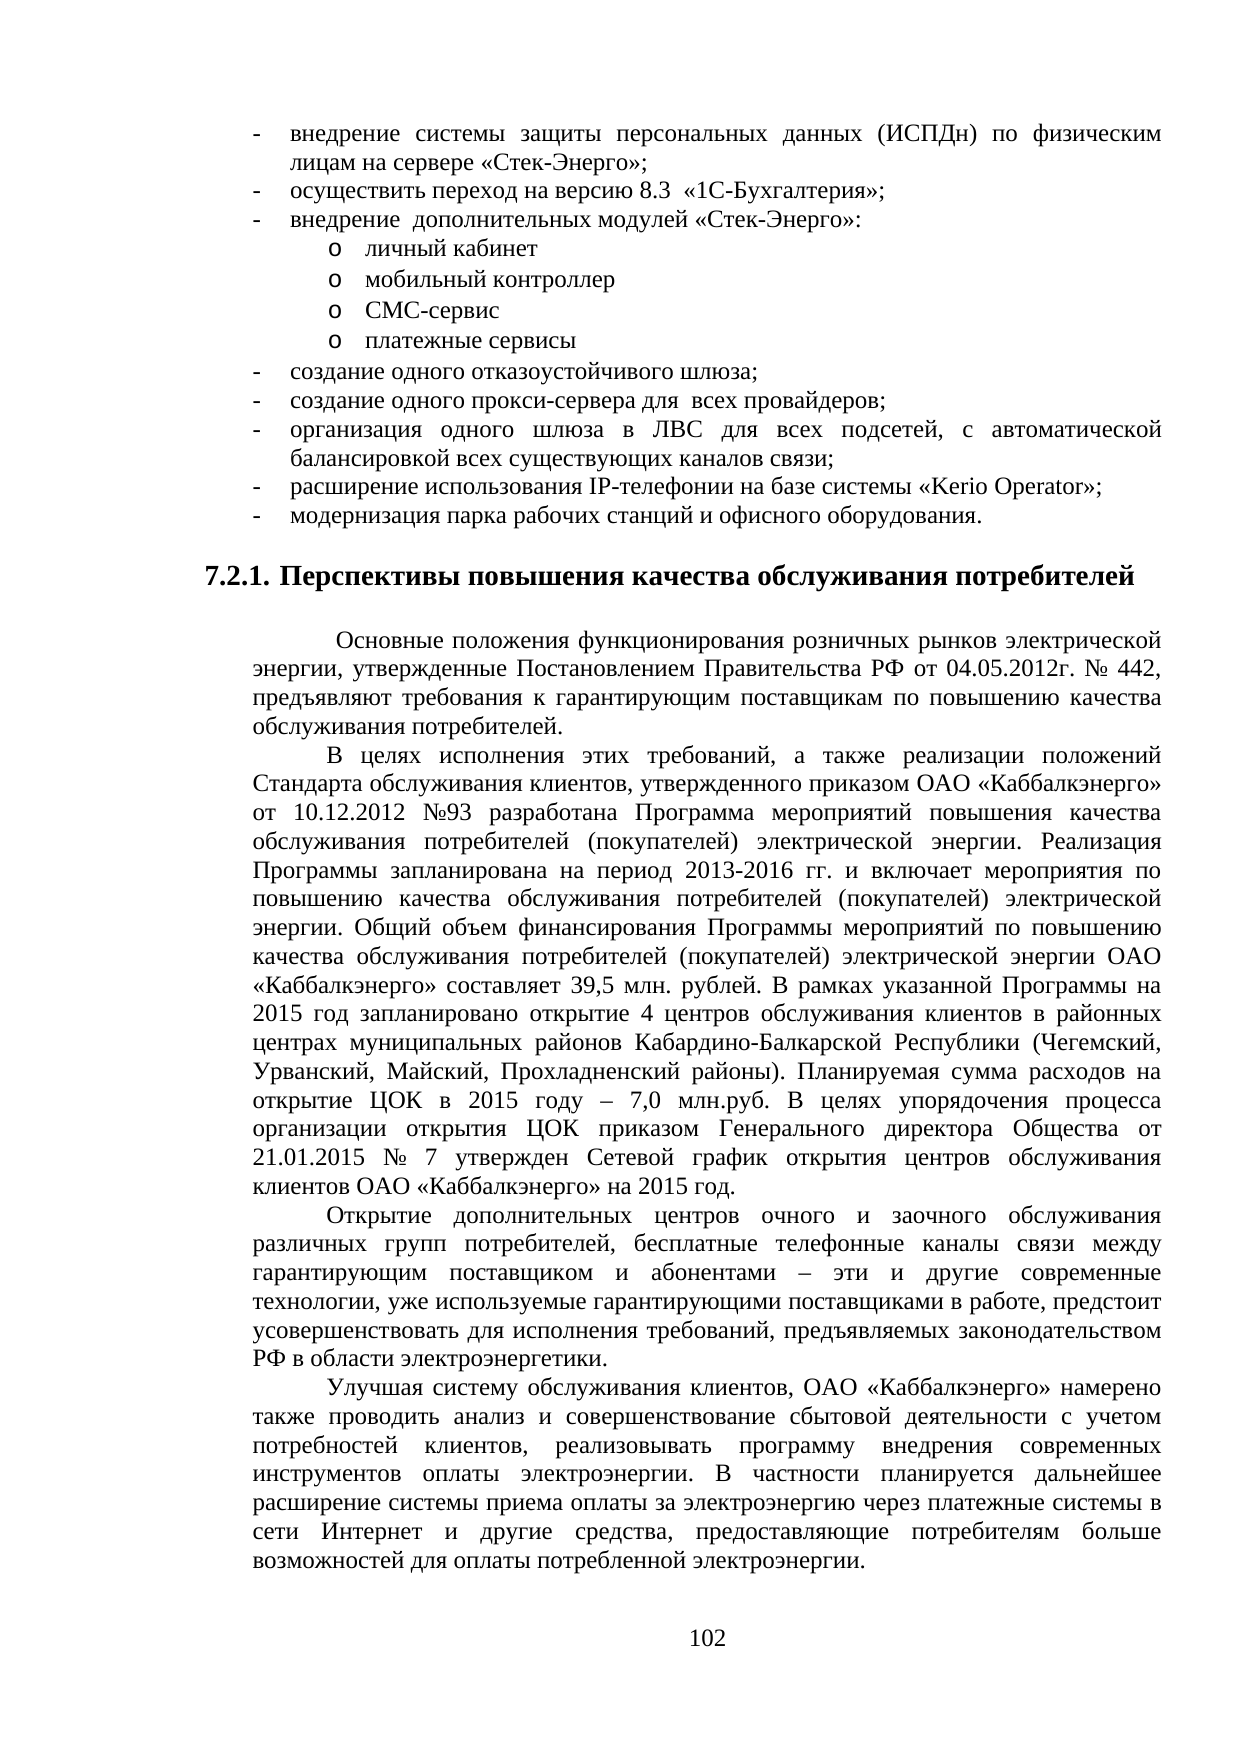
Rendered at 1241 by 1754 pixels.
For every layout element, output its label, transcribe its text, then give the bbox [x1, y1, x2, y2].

list создание одного отказоустойчивого шлюза; [252, 356, 1162, 385]
list организация одного шлюза в ЛВС для всех подсетей, с автоматической балансировкой всех существующих каналов связи; [252, 414, 1162, 471]
list осуществить переход на версию 8.3 «1С-Бухгалтерия»; [252, 176, 1162, 204]
list внедрение дополнительных модулей «Стек-Энерго»: [252, 204, 1162, 233]
list создание одного прокси-сервера для всех провайдеров; [252, 385, 1162, 414]
list мобильный контроллер [327, 264, 1162, 295]
list личный кабинет [327, 233, 1162, 264]
text Открытие дополнительных центров очного и заочного обслуживания различных групп потребителей, бесплатные телефонные каналы связи между гарантирующим поставщиком и абонентами – эти и другие современные технологии, уже используемые гарантирующими поставщиками в работе, предстоит усовершенствовать для исполнения требований, предъявляемых законодательством РФ в области электроэнергетики. [252, 1200, 1162, 1372]
list расширение использования IP-телефонии на базе системы «Kerio Operator»; [252, 471, 1162, 500]
list модернизация парка рабочих станций и офисного оборудования. [252, 500, 1162, 529]
list платежные сервисы [327, 326, 1162, 356]
text Основные положения функционирования розничных рынков электрической энергии, утвержденные Постановлением Правительства РФ от 04.05.2012г. № 442, предъявляют требования к гарантирующим поставщикам по повышению качества обслуживания потребителей. [252, 625, 1162, 740]
list СМС-сервис [327, 295, 1162, 326]
text Улучшая систему обслуживания клиентов, ОАО «Каббалкэнерго» намерено также проводить анализ и совершенствование сбытовой деятельности с учетом потребностей клиентов, реализовывать программу внедрения современных инструментов оплаты электроэнергии. В частности планируется дальнейшее расширение системы приема оплаты за электроэнергию через платежные системы в сети Интернет и другие средства, предоставляющие потребителям больше возможностей для оплаты потребленной электроэнергии. [252, 1372, 1162, 1573]
text В целях исполнения этих требований, а также реализации положений Стандарта обслуживания клиентов, утвержденного приказом ОАО «Каббалкэнерго» от 10.12.2012 №93 разработана Программа мероприятий повышения качества обслуживания потребителей (покупателей) электрической энергии. Реализация Программы запланирована на период 2013-2016 гг. и включает мероприятия по повышению качества обслуживания потребителей (покупателей) электрической энергии. Общий объем финансирования Программы мероприятий по повышению качества обслуживания потребителей (покупателей) электрической энергии ОАО «Каббалкэнерго» составляет 39,5 млн. рублей. В рамках указанной Программы на 2015 год запланировано открытие 4 центров обслуживания клиентов в районных центрах муниципальных районов Кабардино-Балкарской Республики (Чегемский, Урванский, Майский, Прохладненский районы). Планируемая сумма расходов на открытие ЦОК в 2015 году – 7,0 млн.руб. В целях упорядочения процесса организации открытия ЦОК приказом Генерального директора Общества от 21.01.2015 № 7 утвержден Сетевой график открытия центров обслуживания клиентов ОАО «Каббалкэнерго» на 2015 год. [252, 740, 1162, 1200]
list внедрение системы защиты персональных данных (ИСПДн) по физическим лицам на сервере «Стек-Энерго»; [252, 118, 1162, 176]
list Перспективы повышения качества обслуживания потребителей [177, 558, 1162, 591]
